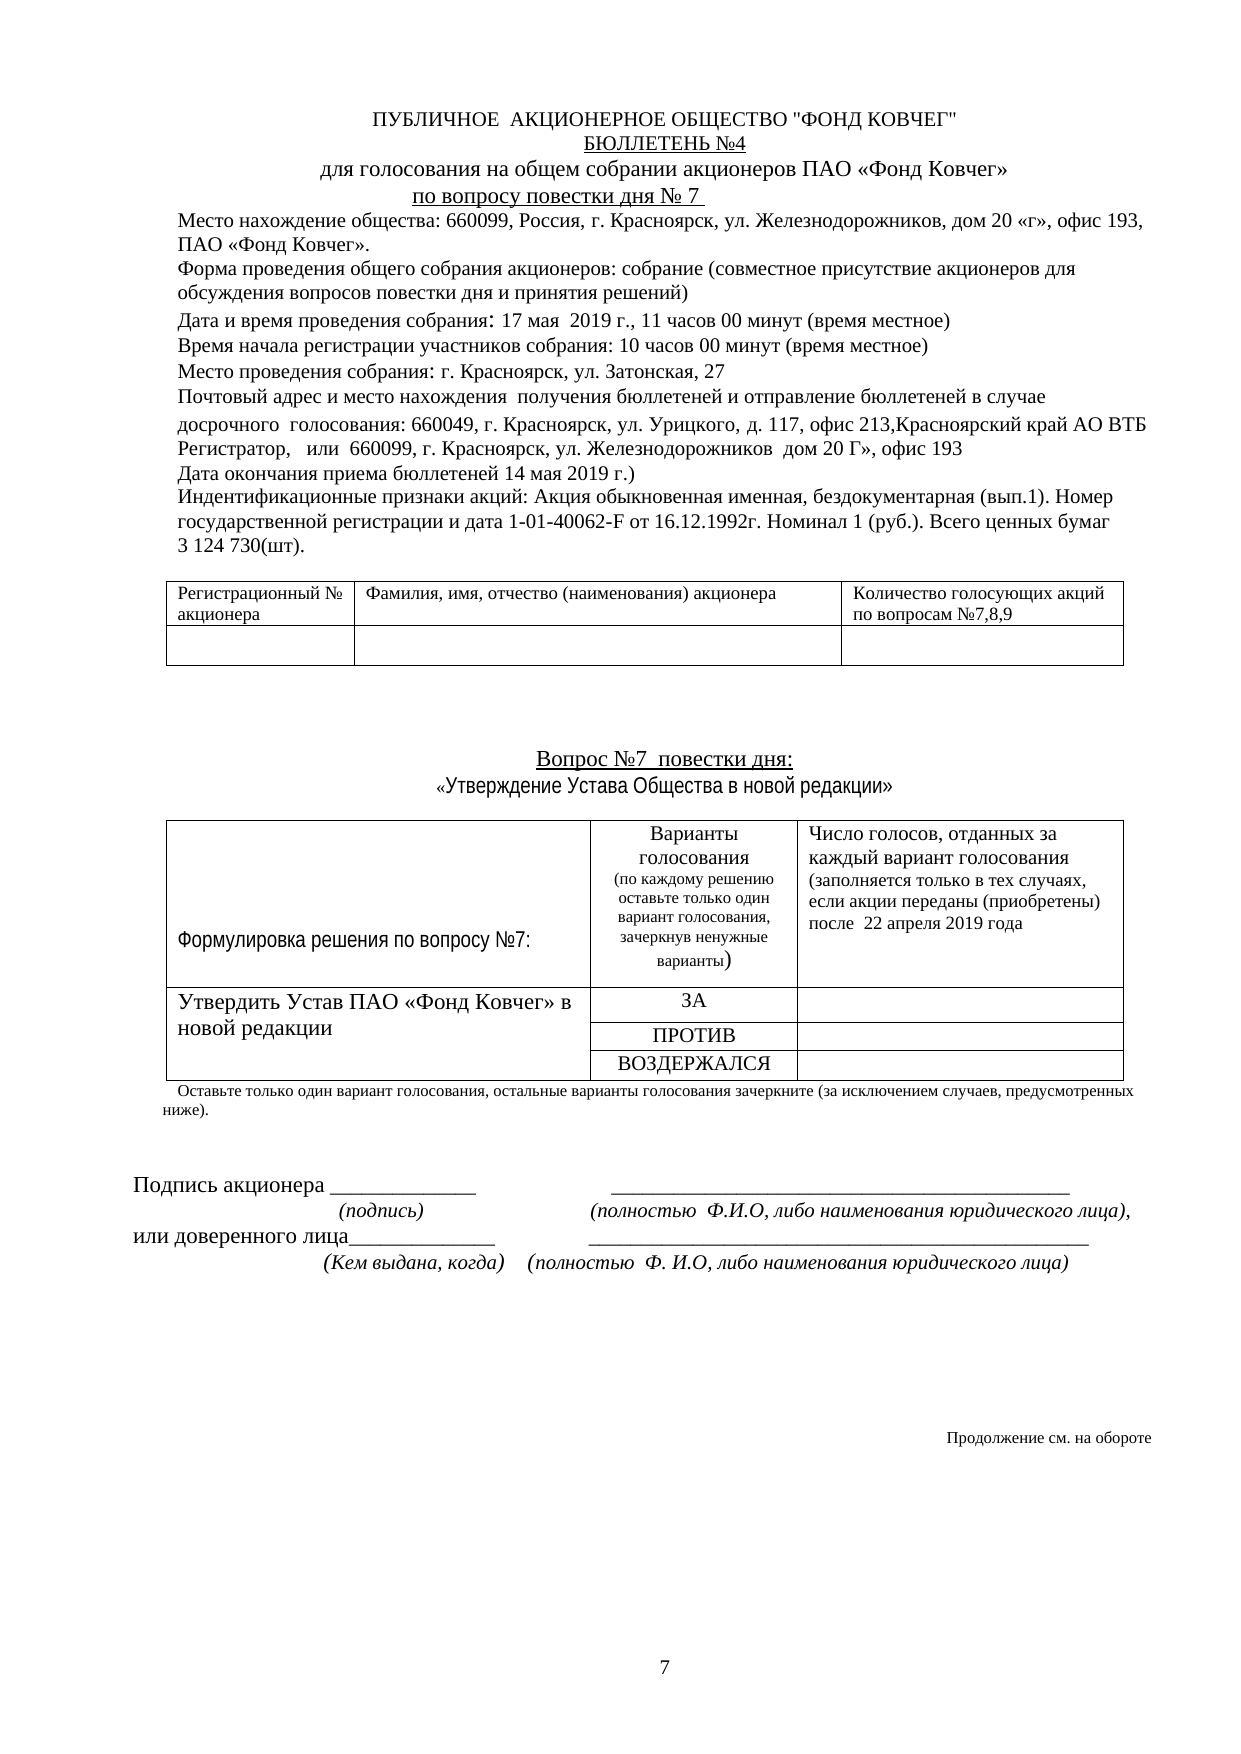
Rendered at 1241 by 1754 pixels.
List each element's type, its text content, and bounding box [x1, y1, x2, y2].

text (Кем выдана, когда) (полностью Ф. И.О, либо наименования юридического лица) [177, 1248, 1152, 1275]
text Место нахождение общества: 660099, Россия, г. Красноярск, ул. Железнодорожников, дом 20 «г», офис 193, ПАО «Фонд Ковчег». [177, 208, 1152, 256]
table_header Формулировка решения по вопросу №7: [167, 821, 590, 987]
text Место проведения собрания: г. Красноярск, ул. Затонская, 27 [177, 357, 1152, 383]
table_header Число голосов, отданных за каждый вариант голосования (заполняется только в тех случаях, если акции переданы (приобретены) после 22 апреля 2019 года [798, 821, 1123, 987]
text Продолжение см. на обороте [133, 1428, 1152, 1447]
text «Утверждение Устава Общества в новой редакции» [177, 772, 1152, 798]
text по вопросу повестки дня № 7 [177, 182, 1152, 208]
table_cell [798, 1051, 1123, 1079]
table_header Регистрационный № акционера [167, 582, 354, 625]
text Дата и время проведения собрания: 17 мая 2019 г., 11 часов 00 минут (время местное) [177, 304, 1152, 333]
text Почтовый адрес и место нахождения получения бюллетеней и отправление бюллетеней в случае досрочного голосования: 660049, г. Красноярск, ул. Урицкого, д. 117, офис 213,Красноярский край АО ВТБ Регистратор, или 660099, г. Красноярск, ул. Железнодорожников дом 20 Г», офис 193 [177, 383, 1152, 460]
text Дата окончания приема бюллетеней 14 мая 2019 г.) [177, 460, 1152, 484]
text Время начала регистрации участников собрания: 10 часов 00 минут (время местное) [177, 333, 1152, 357]
text (подпись) (полностью Ф.И.О, либо наименования юридического лица), [177, 1198, 1152, 1222]
table_header Количество голосующих акций по вопросам №7,8,9 [842, 582, 1123, 625]
table_cell ВОЗДЕРЖАЛСЯ [591, 1051, 797, 1079]
text Вопрос №7 повестки дня: [177, 745, 1152, 772]
table_header Фамилия, имя, отчество (наименования) акционера [355, 582, 841, 625]
text Индентификационные признаки акций: Акция обыкновенная именная, бездокументарная (вып.1). Номер государственной регистрации и дата 1-01-40062-F от 16.12.1992г. Номинал 1 (руб.). Всего ценных бумаг 3 124 730(шт). [177, 484, 1152, 557]
table_cell [798, 988, 1123, 1022]
table_cell [842, 626, 1123, 665]
text Форма проведения общего собрания акционеров: собрание (совместное присутствие акционеров для обсуждения вопросов повестки дня и принятия решений) [177, 256, 1152, 304]
table_cell [798, 1023, 1123, 1050]
table_cell ПРОТИВ [591, 1023, 797, 1050]
text или доверенного лица______________ ________________________________________________ [133, 1222, 1152, 1248]
text для голосования на общем собрании акционеров ПАО «Фонд Ковчег» [177, 155, 1152, 182]
table_cell [167, 626, 354, 665]
text Оставьте только один вариант голосования, остальные варианты голосования зачеркните (за исключением случаев, предусмотренных ниже). [162, 1081, 1152, 1119]
text Подпись акционера ______________ ____________________________________________ [133, 1172, 1152, 1198]
table_cell ЗА [591, 988, 797, 1022]
text ПУБЛИЧНОЕ АКЦИОНЕРНОЕ ОБЩЕСТВО "ФОНД КОВЧЕГ" [177, 107, 1152, 131]
table_cell Утвердить Устав ПАО «Фонд Ковчег» в новой редакции [167, 988, 590, 1079]
text БЮЛЛЕТЕНЬ №4 [177, 131, 1152, 155]
table_header Варианты голосования (по каждому решению оставьте только один вариант голосования, зачеркнув ненужные варианты) [591, 821, 797, 987]
table_cell [355, 626, 841, 665]
